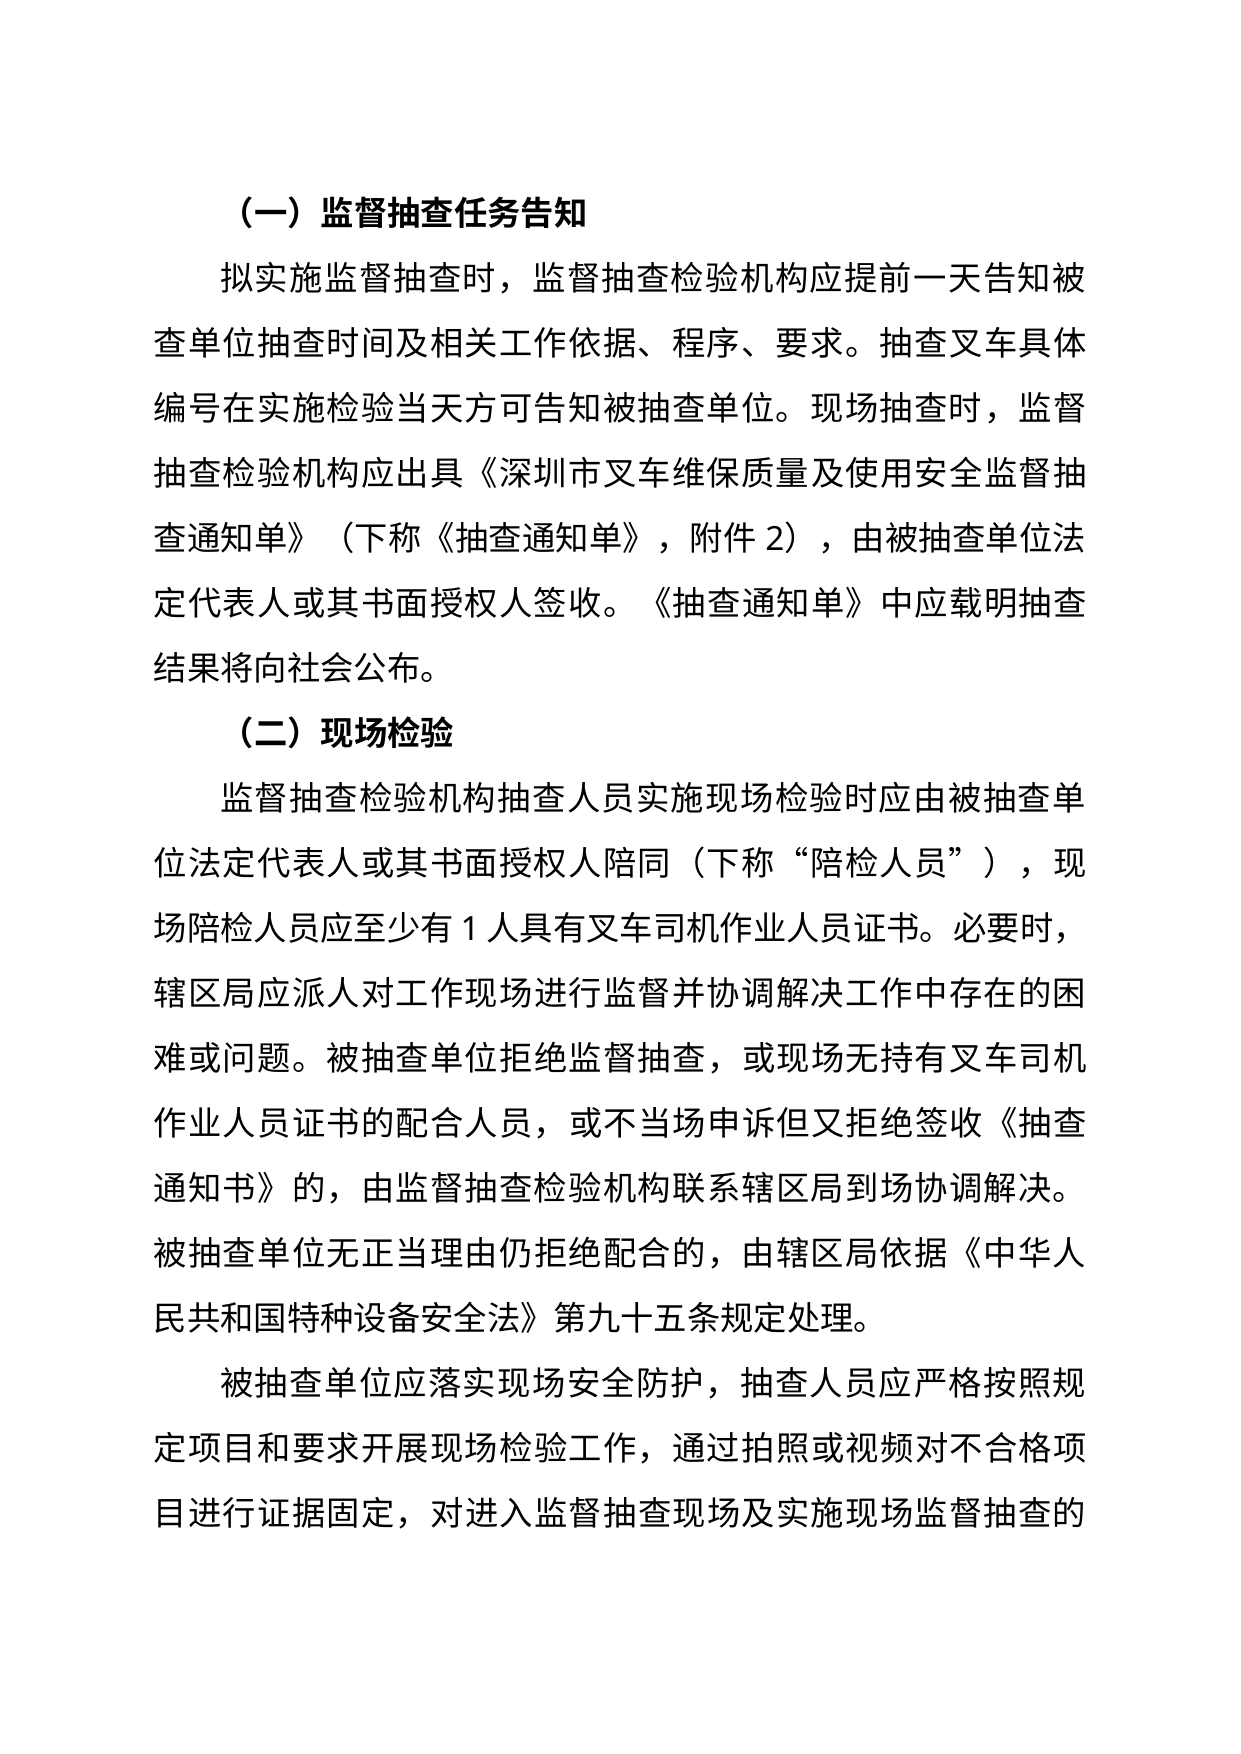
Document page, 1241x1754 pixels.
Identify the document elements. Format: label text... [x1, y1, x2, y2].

text 监督抽查检验机构抽查人员实施现场检验时应由被抽查单位法定代表人或其书面授权人陪同（下称“陪检人员”），现场陪检人员应至少有1人具有叉车司机作业人员证书。必要时，辖区局应派人对工作现场进行监督并协调解决工作中存在的困难或问题。被抽查单位拒绝监督抽查，或现场无持有叉车司机作业人员证书的配合人员，或不当场申诉但又拒绝签收《抽查通知书》的，由监督抽查检验机构联系辖区局到场协调解决。被抽查单位无正当理由仍拒绝配合的，由辖区局依据《中华人民共和国特种设备安全法》第九十五条规定处理。 [153, 763, 1087, 1348]
text （二）现场检验 [153, 698, 1087, 763]
text （一）监督抽查任务告知 [153, 178, 1087, 243]
text 拟实施监督抽查时，监督抽查检验机构应提前一天告知被查单位抽查时间及相关工作依据、程序、要求。抽查叉车具体编号在实施检验当天方可告知被抽查单位。现场抽查时，监督抽查检验机构应出具《深圳市叉车维保质量及使用安全监督抽查通知单》（下称《抽查通知单》，附件2），由被抽查单位法定代表人或其书面授权人签收。《抽查通知单》中应载明抽查结果将向社会公布。 [153, 243, 1087, 698]
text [153, 1348, 1087, 1543]
